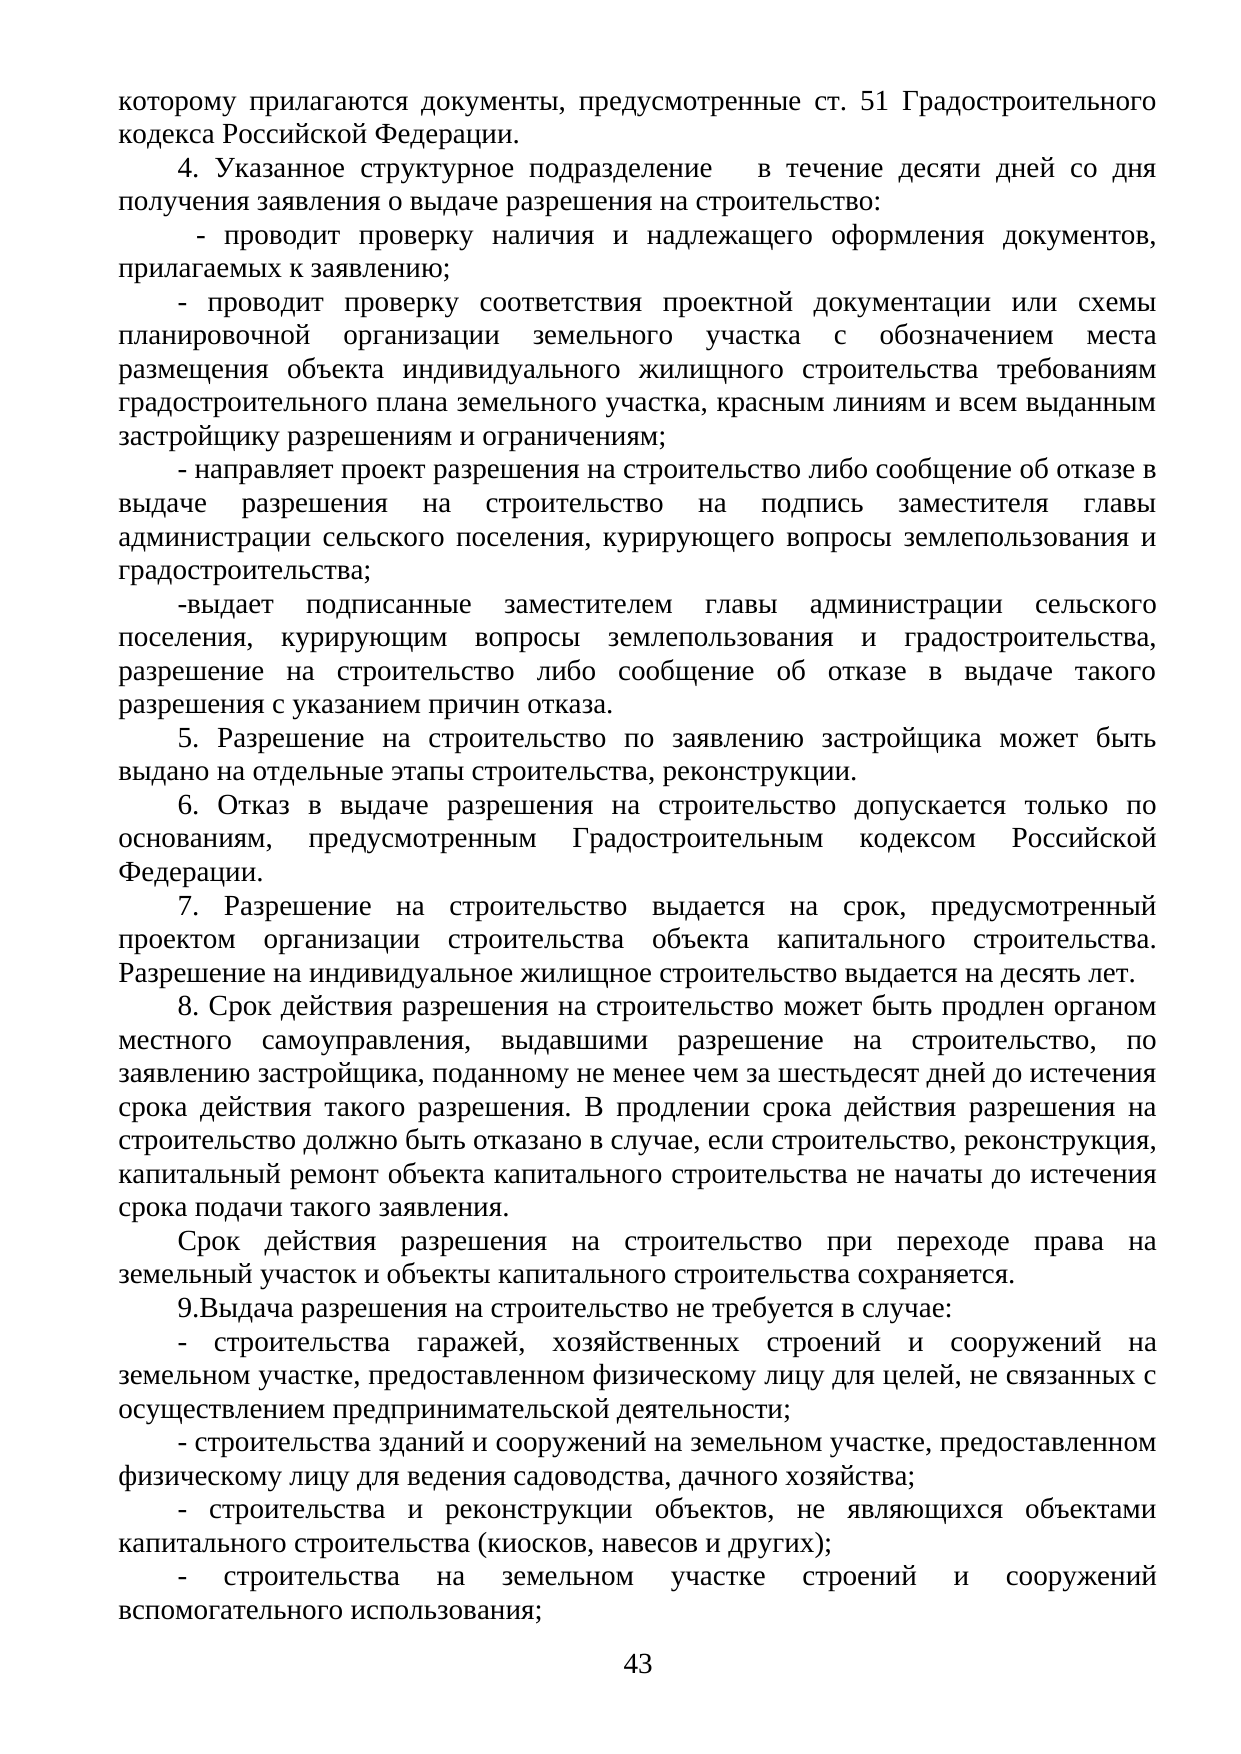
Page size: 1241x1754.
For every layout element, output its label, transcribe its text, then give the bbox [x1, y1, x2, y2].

text - направляет проект разрешения на строительство либо сообщение об отказе в выдаче разрешения на строительство на подпись заместителя главы администрации сельского поселения, курирующего вопросы землепользования и градостроительства; [118, 452, 1157, 586]
text 5. Разрешение на строительство по заявлению застройщика может быть выдано на отдельные этапы строительства, реконструкции. [118, 720, 1157, 787]
text 4. Указанное структурное подразделение в течение десяти дней со дня получения заявления о выдаче разрешения на строительство: [118, 150, 1157, 217]
text - строительства гаражей, хозяйственных строений и сооружений на земельном участке, предоставленном физическому лицу для целей, не связанных с осуществлением предпринимательской деятельности; [118, 1324, 1157, 1424]
text 7. Разрешение на строительство выдается на срок, предусмотренный проектом организации строительства объекта капитального строительства. Разрешение на индивидуальное жилищное строительство выдается на десять лет. [118, 888, 1157, 988]
text - строительства и реконструкции объектов, не являющихся объектами капитального строительства (киосков, навесов и других); [118, 1491, 1157, 1558]
text 6. Отказ в выдаче разрешения на строительство допускается только по основаниям, предусмотренным Градостроительным кодексом Российской Федерации. [118, 787, 1157, 888]
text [118, 83, 1157, 150]
text -выдает подписанные заместителем главы администрации сельского поселения, курирующим вопросы землепользования и градостроительства, разрешение на строительство либо сообщение об отказе в выдаче такого разрешения с указанием причин отказа. [118, 586, 1157, 720]
text - строительства зданий и сооружений на земельном участке, предоставленном физическому лицу для ведения садоводства, дачного хозяйства; [118, 1424, 1157, 1491]
text 8. Срок действия разрешения на строительство может быть продлен органом местного самоуправления, выдавшими разрешение на строительство, по заявлению застройщика, поданному не менее чем за шестьдесят дней до истечения срока действия такого разрешения. В продлении срока действия разрешения на строительство должно быть отказано в случае, если строительство, реконструкция, капитальный ремонт объекта капитального строительства не начаты до истечения срока подачи такого заявления. [118, 988, 1157, 1223]
text - проводит проверку наличия и надлежащего оформления документов, прилагаемых к заявлению; [118, 217, 1157, 284]
text - строительства на земельном участке строений и сооружений вспомогательного использования; [118, 1558, 1157, 1626]
text - проводит проверку соответствия проектной документации или схемы планировочной организации земельного участка с обозначением места размещения объекта индивидуального жилищного строительства требованиям градостроительного плана земельного участка, красным линиям и всем выданным застройщику разрешениям и ограничениям; [118, 284, 1157, 452]
text Срок действия разрешения на строительство при переходе права на земельный участок и объекты капитального строительства сохраняется. [118, 1223, 1157, 1290]
text 9.Выдача разрешения на строительство #M12291 901707810не# требуется в случае: [118, 1290, 1157, 1324]
